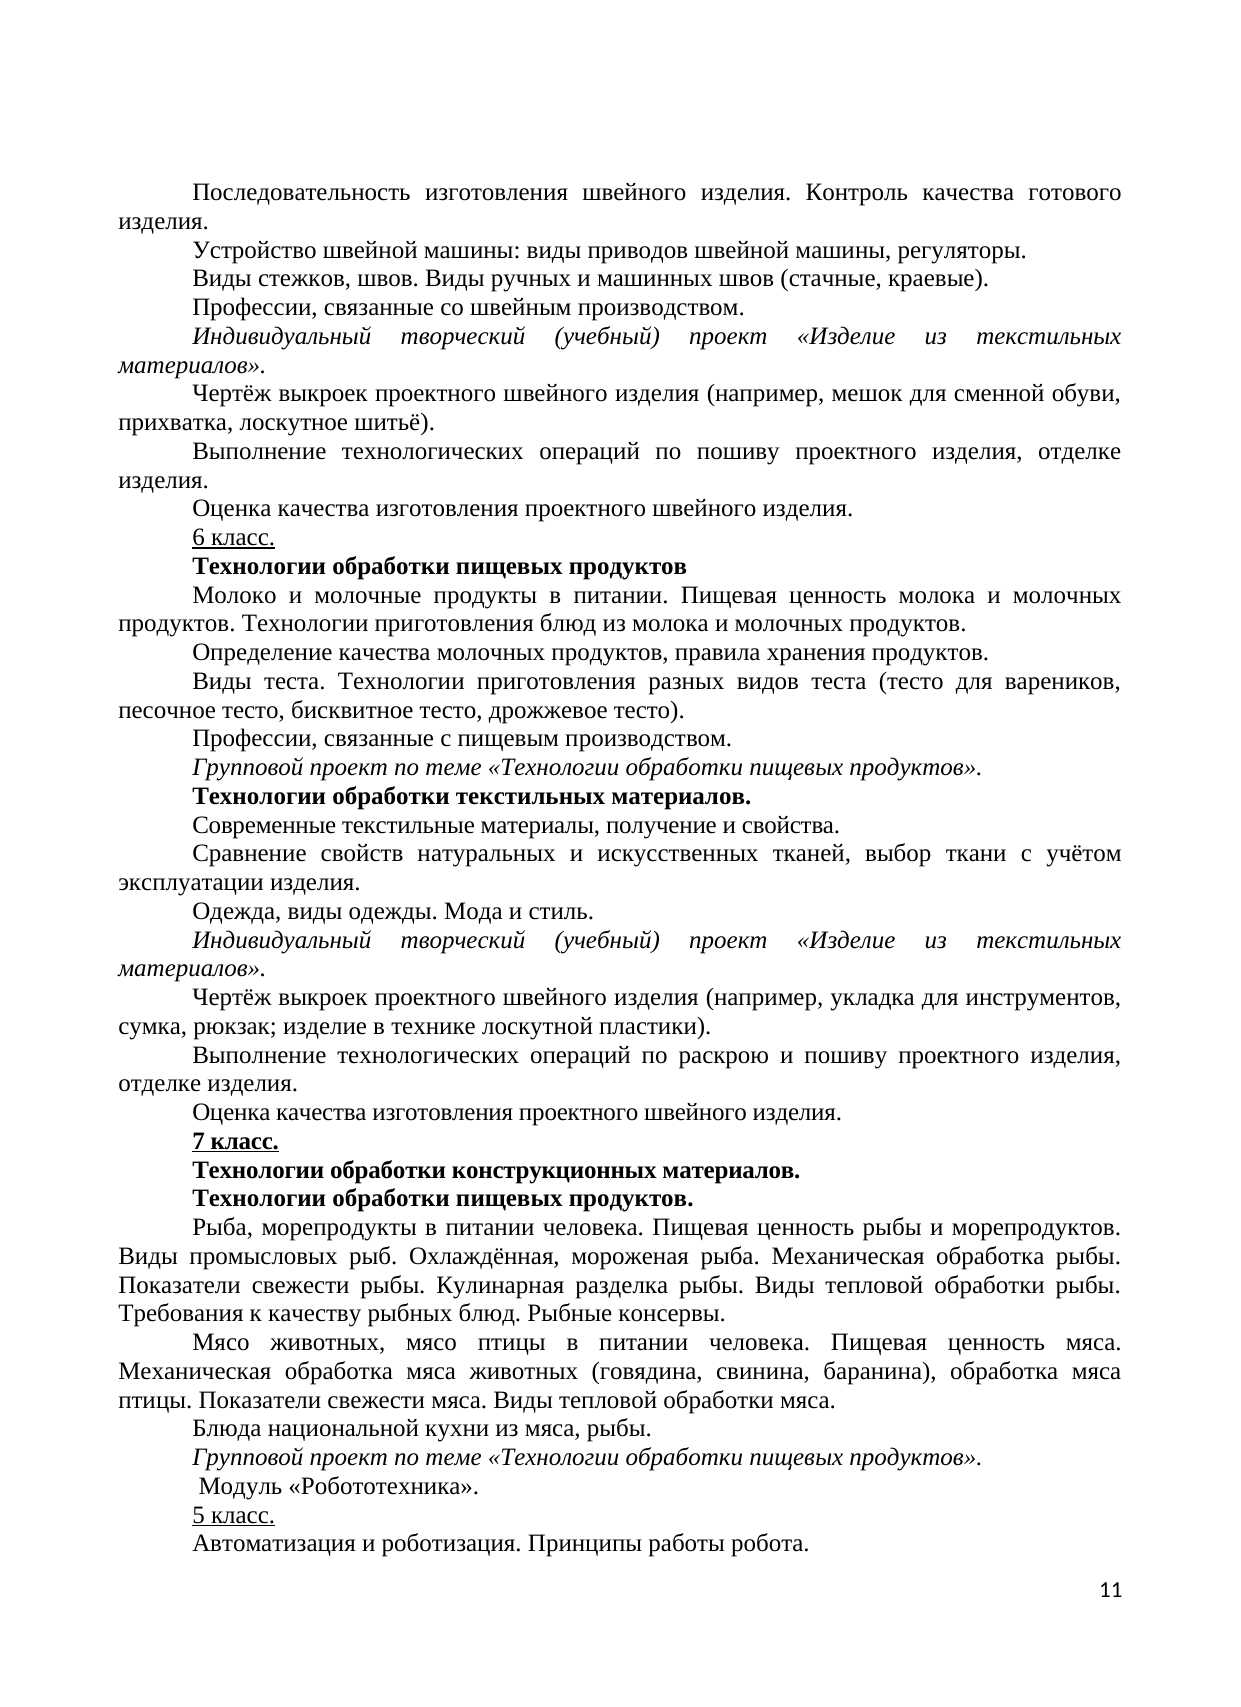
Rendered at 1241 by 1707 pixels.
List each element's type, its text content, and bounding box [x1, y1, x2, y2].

text 6 класс. [118, 522, 1122, 551]
text Современные текстильные материалы, получение и свойства. [118, 810, 1122, 838]
text Чертёж выкроек проектного швейного изделия (например, укладка для инструментов, сумка, рюкзак; изделие в технике лоскутной пластики). [118, 982, 1122, 1040]
text Молоко и молочные продукты в питании. Пищевая ценность молока и молочных продуктов. Технологии приготовления блюд из молока и молочных продуктов. [118, 580, 1122, 637]
text 5 класс. [118, 1500, 1122, 1528]
text Определение качества молочных продуктов, правила хранения продуктов. [118, 637, 1122, 666]
text Индивидуальный творческий (учебный) проект «Изделие из текстильных материалов». [118, 925, 1122, 982]
text Групповой проект по теме «Технологии обработки пищевых продуктов». [118, 752, 1122, 781]
text Индивидуальный творческий (учебный) проект «Изделие из текстильных материалов». [118, 321, 1122, 378]
text Технологии обработки конструкционных материалов. [118, 1155, 1122, 1183]
text Технологии обработки пищевых продуктов. [118, 1183, 1122, 1212]
text Технологии обработки пищевых продуктов [118, 551, 1122, 580]
text Устройство швейной машины: виды приводов швейной машины, регуляторы. [118, 235, 1122, 263]
text Оценка качества изготовления проектного швейного изделия. [118, 493, 1122, 522]
list Модуль «Робототехника». [118, 1471, 1122, 1500]
text Виды стежков, швов. Виды ручных и машинных швов (стачные, краевые). [118, 263, 1122, 292]
text Одежда, виды одежды. Мода и стиль. [118, 896, 1122, 925]
text Мясо животных, мясо птицы в питании человека. Пищевая ценность мяса. Механическая обработка мяса животных (говядина, свинина, баранина), обработка мяса птицы. Показатели свежести мяса. Виды тепловой обработки мяса. [118, 1327, 1122, 1413]
text Выполнение технологических операций по пошиву проектного изделия, отделке изделия. [118, 436, 1122, 493]
text Оценка качества изготовления проектного швейного изделия. [118, 1097, 1122, 1126]
text Автоматизация и роботизация. Принципы работы робота. [118, 1528, 1122, 1557]
text Профессии, связанные со швейным производством. [118, 292, 1122, 321]
text Виды теста. Технологии приготовления разных видов теста (тесто для вареников, песочное тесто, бисквитное тесто, дрожжевое тесто). [118, 666, 1122, 723]
text Чертёж выкроек проектного швейного изделия (например, мешок для сменной обуви, прихватка, лоскутное шитьё). [118, 378, 1122, 436]
text Технологии обработки текстильных материалов. [118, 781, 1122, 810]
text Блюда национальной кухни из мяса, рыбы. [118, 1413, 1122, 1442]
text 7 класс. [118, 1126, 1122, 1155]
text Сравнение свойств натуральных и искусственных тканей, выбор ткани с учётом эксплуатации изделия. [118, 838, 1122, 896]
text Рыба, морепродукты в питании человека. Пищевая ценность рыбы и морепродуктов. Виды промысловых рыб. Охлаждённая, мороженая рыба. Механическая обработка рыбы. Показатели свежести рыбы. Кулинарная разделка рыбы. Виды тепловой обработки рыбы. Требования к качеству рыбных блюд. Рыбные консервы. [118, 1212, 1122, 1327]
text Последовательность изготовления швейного изделия. Контроль качества готового изделия. [118, 177, 1122, 235]
text Групповой проект по теме «Технологии обработки пищевых продуктов». [118, 1442, 1122, 1471]
text Профессии, связанные с пищевым производством. [118, 723, 1122, 752]
text Выполнение технологических операций по раскрою и пошиву проектного изделия, отделке изделия. [118, 1040, 1122, 1097]
